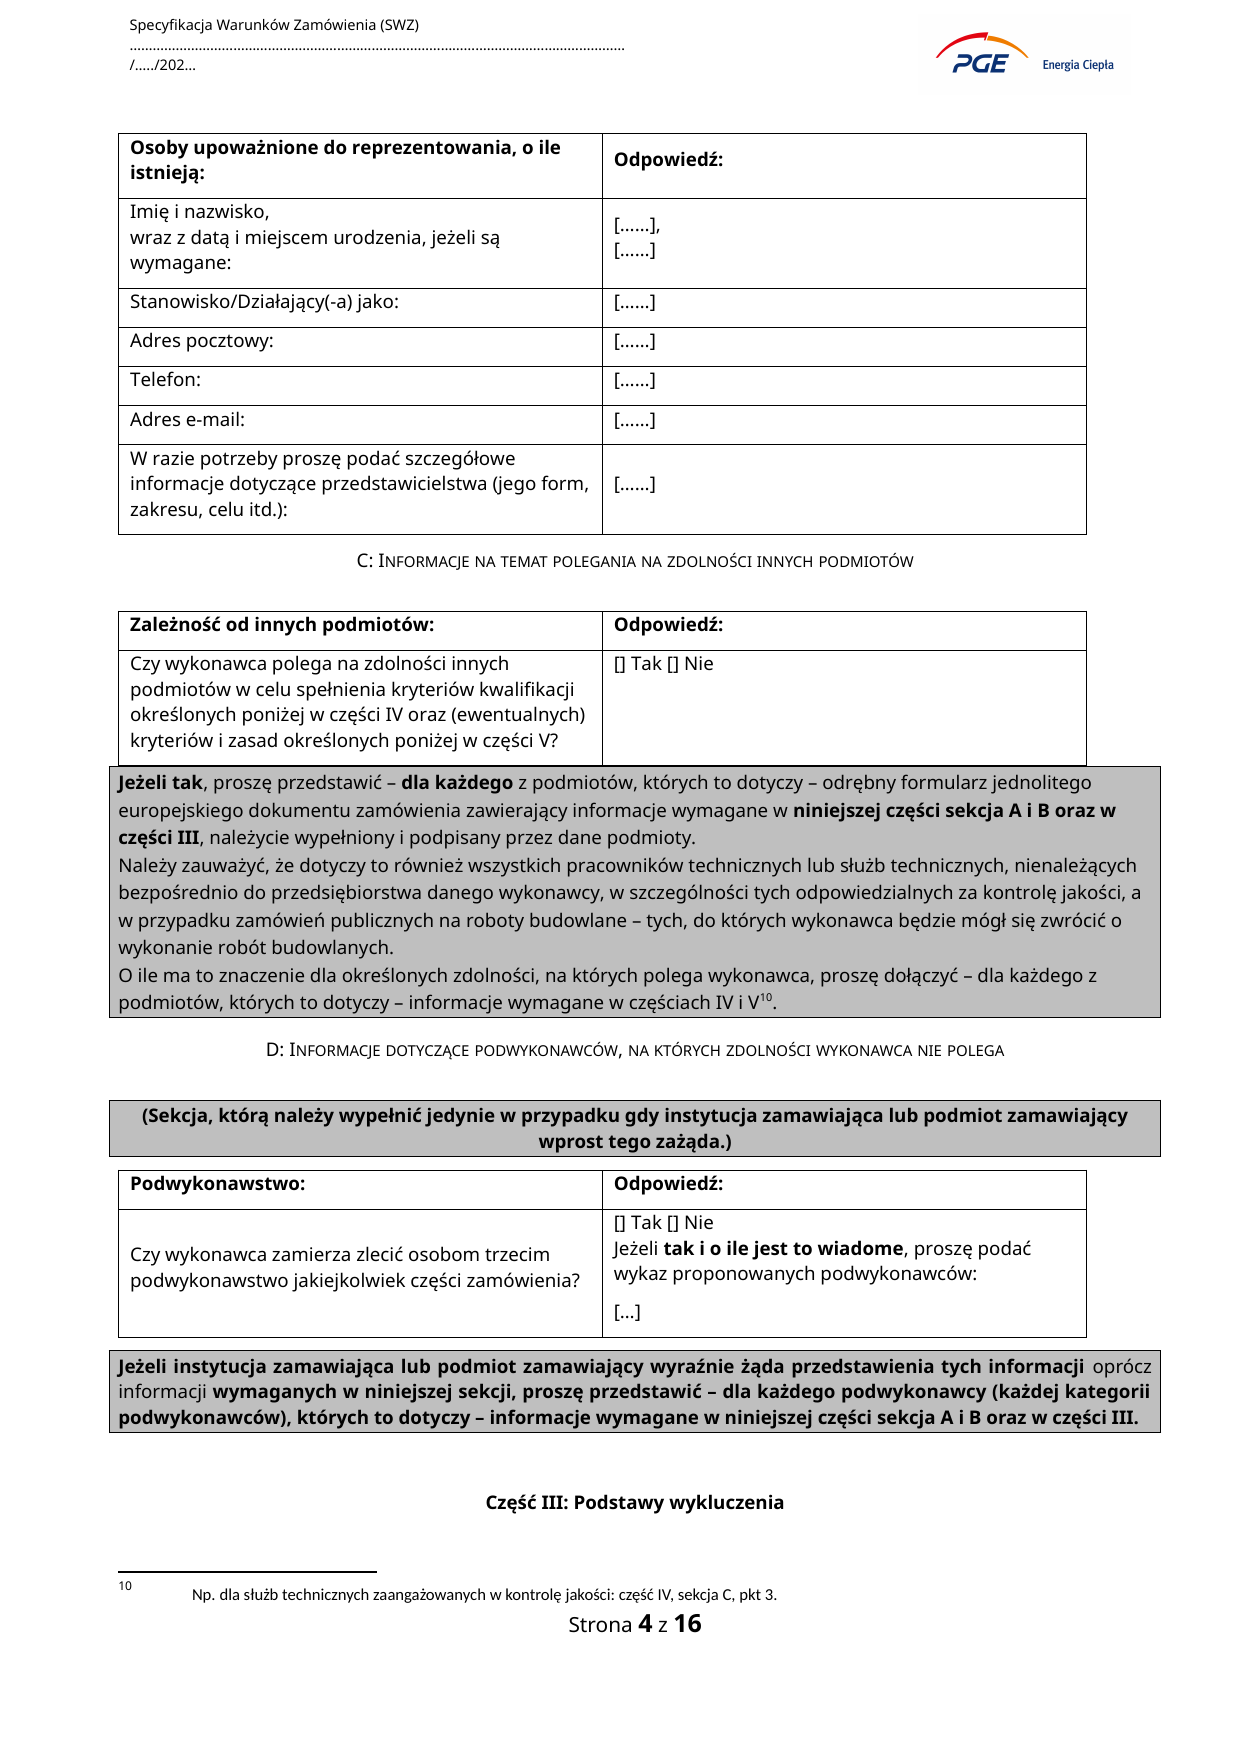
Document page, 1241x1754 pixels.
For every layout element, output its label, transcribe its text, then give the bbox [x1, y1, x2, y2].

table_cell [……], [……] [603, 199, 1086, 288]
title Jeżeli instytucja zamawiająca lub podmiot zamawiający wyraźnie żąda przedstawienia tych informacji oprócz informacji wymaganych w niniejszej sekcji, proszę przedstawić – dla każdego podwykonawcy (każdej kategorii podwykonawców), których to dotyczy – informacje wymagane w niniejszej części sekcja A i B oraz w części III. [110, 1351, 1160, 1432]
table_cell Stanowisko/Działający(-a) jako: [119, 289, 602, 327]
table_cell Telefon: [119, 367, 602, 405]
table_header Osoby upoważnione do reprezentowania, o ile istnieją: [119, 134, 602, 197]
table_cell Czy wykonawca zamierza zlecić osobom trzecim podwykonawstwo jakiejkolwiek części zamówienia? [119, 1210, 602, 1337]
picture [918, 14, 1131, 95]
table_cell W razie potrzeby proszę podać szczegółowe informacje dotyczące przedstawicielstwa (jego form, zakresu, celu itd.): [119, 445, 602, 534]
table_header Zależność od innych podmiotów: [119, 612, 602, 649]
table_header Odpowiedź: [603, 134, 1086, 197]
title (Sekcja, którą należy wypełnić jedynie w przypadku gdy instytucja zamawiająca lub podmiot zamawiający wprost tego zażąda.) [110, 1101, 1160, 1156]
table_header Podwykonawstwo: [119, 1171, 602, 1208]
title C: Informacje na temat polegania na zdolności innych podmiotów [118, 547, 1152, 573]
table_cell [] Tak [] Nie [603, 651, 1086, 765]
table_cell [] Tak [] Nie Jeżeli tak i o ile jest to wiadome, proszę podać wykaz proponowanych podwykonawców: […] [603, 1210, 1086, 1337]
table_cell Imię i nazwisko, wraz z datą i miejscem urodzenia, jeżeli są wymagane: [119, 199, 602, 288]
table_cell [……] [603, 406, 1086, 444]
table_cell [……] [603, 367, 1086, 405]
table_cell Adres e-mail: [119, 406, 602, 444]
title D: Informacje dotyczące podwykonawców, na których zdolności wykonawca nie polega [118, 1037, 1152, 1062]
title Część III: Podstawy wykluczenia [118, 1490, 1152, 1515]
table_header Odpowiedź: [603, 1171, 1086, 1208]
table_cell Czy wykonawca polega na zdolności innych podmiotów w celu spełnienia kryteriów kwalifikacji określonych poniżej w części IV oraz (ewentualnych) kryteriów i zasad określonych poniżej w części V? [119, 651, 602, 765]
table_header Odpowiedź: [603, 612, 1086, 649]
text Jeżeli tak, proszę przedstawić – dla każdego z podmiotów, których to dotyczy – odrębny formularz jednolitego europejskiego dokumentu zamówienia zawierający informacje wymagane w niniejszej części sekcja A i B oraz w części III, należycie wypełniony i podpisany przez dane podmioty. Należy zauważyć, że dotyczy to również wszystkich pracowników technicznych lub służb technicznych, nienależących bezpośrednio do przedsiębiorstwa danego wykonawcy, w szczególności tych odpowiedzialnych za kontrolę jakości, a w przypadku zamówień publicznych na roboty budowlane – tych, do których wykonawca będzie mógł się zwrócić o wykonanie robót budowlanych. O ile ma to znaczenie dla określonych zdolności, na których polega wykonawca, proszę dołączyć – dla każdego z podmiotów, których to dotyczy – informacje wymagane w częściach IV i V. [110, 767, 1160, 1017]
table_cell Adres pocztowy: [119, 328, 602, 366]
table_cell [……] [603, 445, 1086, 534]
table_cell [……] [603, 328, 1086, 366]
table_cell [……] [603, 289, 1086, 327]
